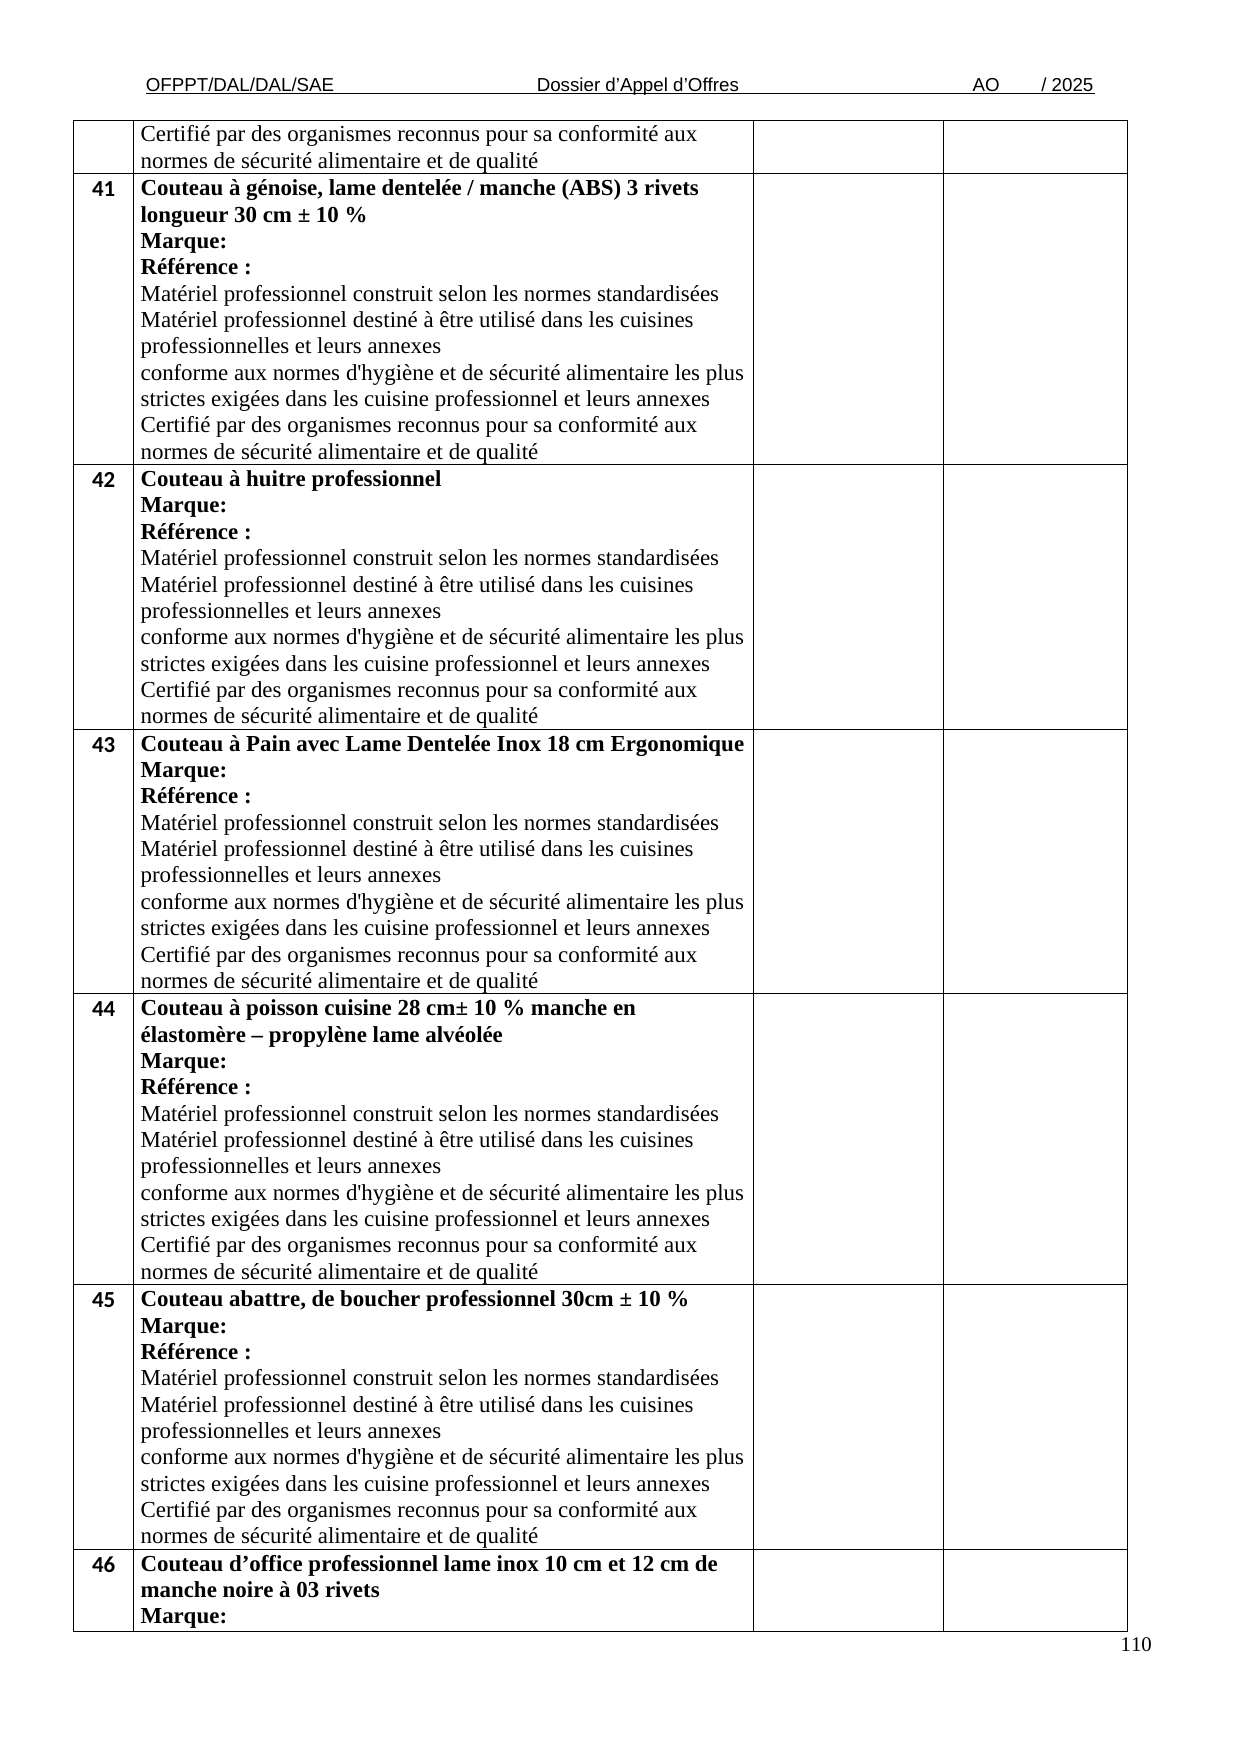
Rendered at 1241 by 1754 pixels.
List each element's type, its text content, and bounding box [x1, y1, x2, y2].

table_cell [944, 994, 1127, 1284]
table_cell 41 [74, 174, 133, 464]
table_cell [134, 121, 753, 173]
table_cell 43 [74, 730, 133, 993]
table_cell [944, 465, 1127, 729]
table_cell 42 [74, 465, 133, 729]
table_cell Couteau à Pain avec Lame Dentelée Inox 18 cm Ergonomique Marque: Référence : Matériel professionnel construit selon les normes standardisées Matériel professionnel destiné à être utilisé dans les cuisines professionnelles et leurs annexes conforme aux normes d'hygiène et de sécurité alimentaire les plus strictes exigées dans les cuisine professionnel et leurs annexes Certifié par des organismes reconnus pour sa conformité aux normes de sécurité alimentaire et de qualité [134, 730, 753, 993]
table_cell Couteau à poisson cuisine 28 cm± 10 % manche en élastomère – propylène lame alvéolée Marque: Référence : Matériel professionnel construit selon les normes standardisées Matériel professionnel destiné à être utilisé dans les cuisines professionnelles et leurs annexes conforme aux normes d'hygiène et de sécurité alimentaire les plus strictes exigées dans les cuisine professionnel et leurs annexes Certifié par des organismes reconnus pour sa conformité aux normes de sécurité alimentaire et de qualité [134, 994, 753, 1284]
table_cell Couteau à huitre professionnel Marque: Référence : Matériel professionnel construit selon les normes standardisées Matériel professionnel destiné à être utilisé dans les cuisines professionnelles et leurs annexes conforme aux normes d'hygiène et de sécurité alimentaire les plus strictes exigées dans les cuisine professionnel et leurs annexes Certifié par des organismes reconnus pour sa conformité aux normes de sécurité alimentaire et de qualité [134, 465, 753, 729]
table_cell [754, 174, 943, 464]
table_cell [754, 730, 943, 993]
table_cell [754, 1550, 943, 1631]
table_cell [944, 730, 1127, 993]
table_cell 46 [74, 1550, 133, 1631]
table_cell [944, 1550, 1127, 1631]
table_cell [754, 121, 943, 173]
table_cell Couteau abattre, de boucher professionnel 30cm ± 10 % Marque: Référence : Matériel professionnel construit selon les normes standardisées Matériel professionnel destiné à être utilisé dans les cuisines professionnelles et leurs annexes conforme aux normes d'hygiène et de sécurité alimentaire les plus strictes exigées dans les cuisine professionnel et leurs annexes Certifié par des organismes reconnus pour sa conformité aux normes de sécurité alimentaire et de qualité [134, 1285, 753, 1549]
table_cell [944, 1285, 1127, 1549]
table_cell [134, 1550, 753, 1631]
table_cell [944, 174, 1127, 464]
table_cell 44 [74, 994, 133, 1284]
table_cell [754, 994, 943, 1284]
table_cell 45 [74, 1285, 133, 1549]
table_cell 40 [74, 121, 133, 173]
table_cell Couteau à génoise, lame dentelée / manche (ABS) 3 rivets longueur 30 cm ± 10 % Marque: Référence : Matériel professionnel construit selon les normes standardisées Matériel professionnel destiné à être utilisé dans les cuisines professionnelles et leurs annexes conforme aux normes d'hygiène et de sécurité alimentaire les plus strictes exigées dans les cuisine professionnel et leurs annexes Certifié par des organismes reconnus pour sa conformité aux normes de sécurité alimentaire et de qualité [134, 174, 753, 464]
table_cell [754, 1285, 943, 1549]
table_cell [754, 465, 943, 729]
table_cell [944, 121, 1127, 173]
